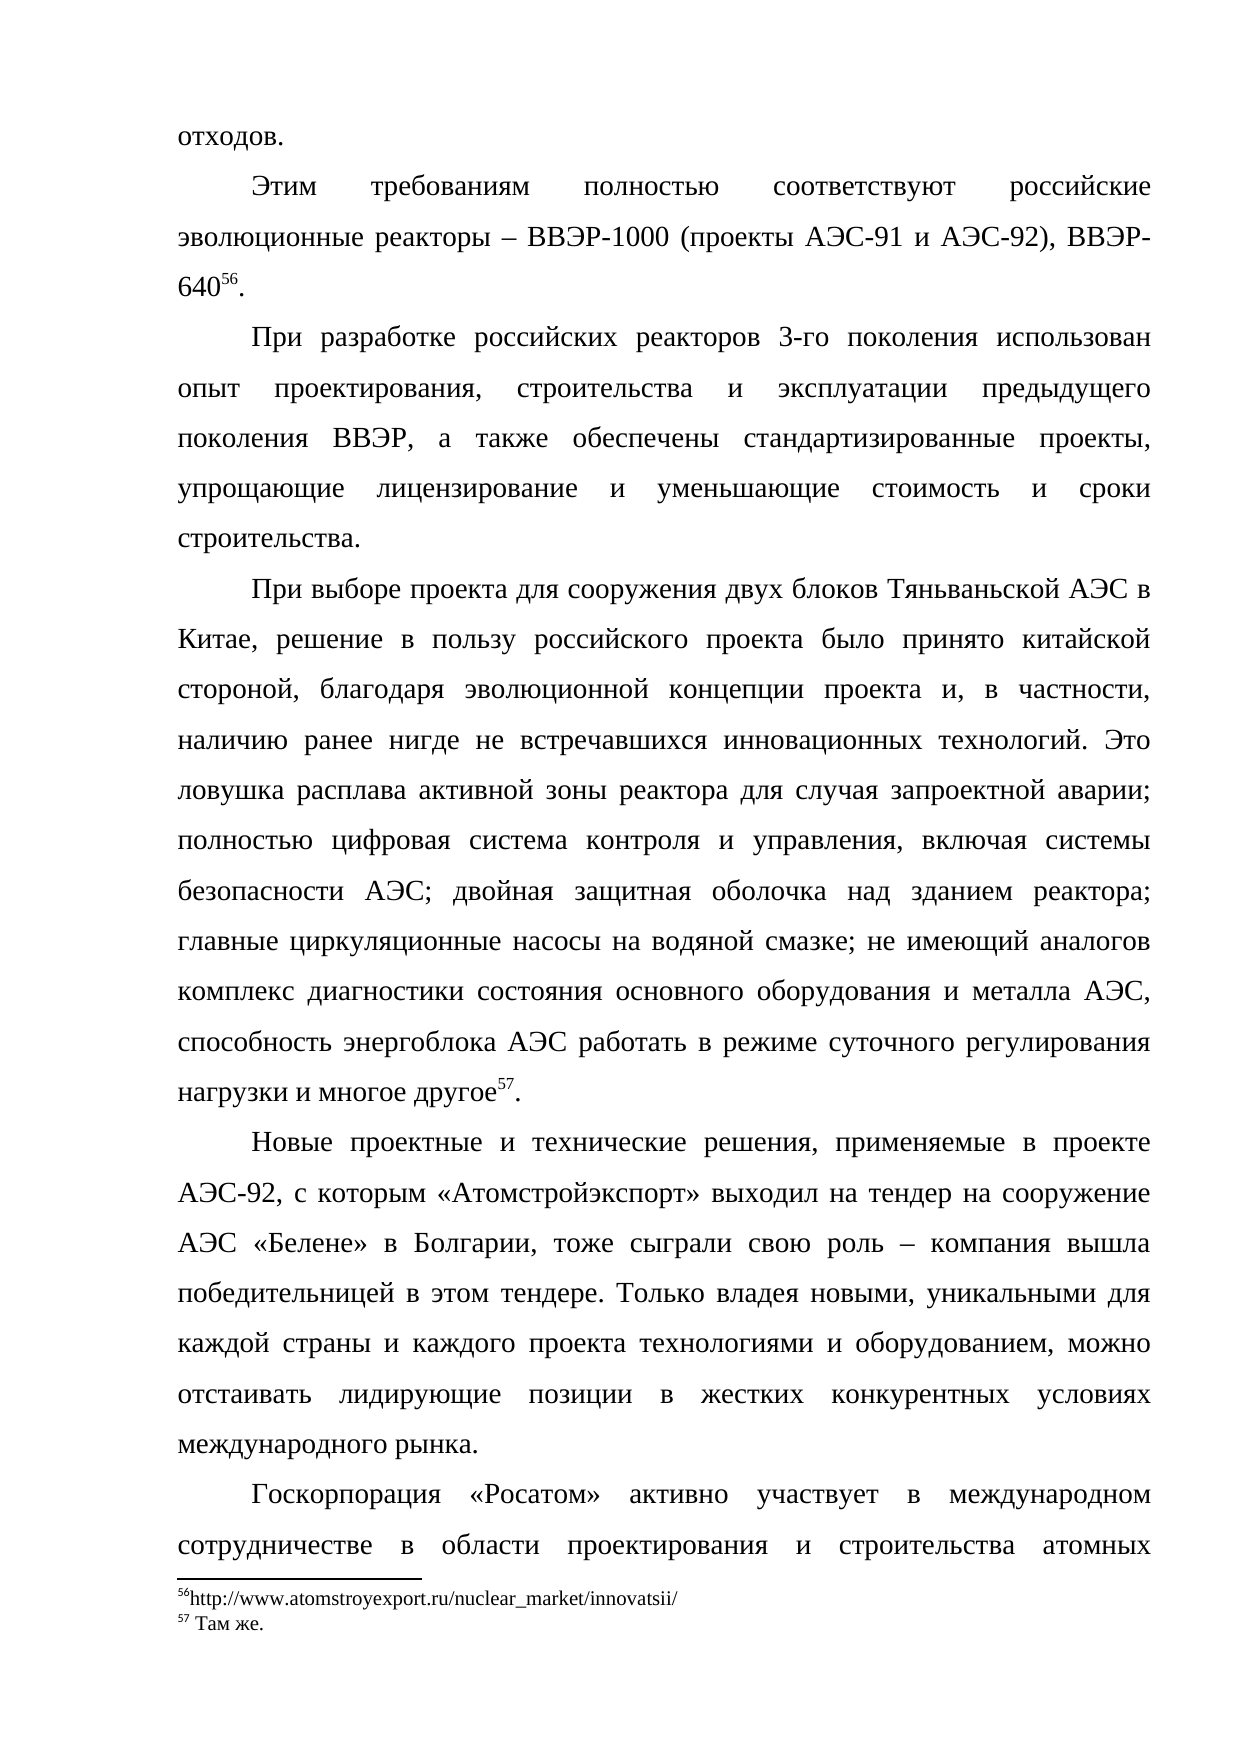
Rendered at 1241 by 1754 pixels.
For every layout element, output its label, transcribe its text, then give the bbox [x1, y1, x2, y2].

text Этим требованиям полностью соответствуют российские эволюционные реакторы – ВВЭР-1000 (проекты АЭС-91 и АЭС-92), ВВЭР-640. [177, 168, 1152, 303]
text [177, 1477, 1152, 1560]
text При выборе проекта для сооружения двух блоков Тяньваньской АЭС в Китае, решение в пользу российского проекта было принято китайской стороной, благодаря эволюционной концепции проекта и, в частности, наличию ранее нигде не встречавшихся инновационных технологий. Это ловушка расплава активной зоны реактора для случая запроектной аварии; полностью цифровая система контроля и управления, включая системы безопасности АЭС; двойная защитная оболочка над зданием реактора; главные циркуляционные насосы на водяной смазке; не имеющий аналогов комплекс диагностики состояния основного оборудования и металла АЭС, способность энергоблока АЭС работать в режиме суточного регулирования нагрузки и многое другое. [177, 571, 1152, 1108]
text Новые проектные и технические решения, применяемые в проекте АЭС-92, с которым «Атомстройэкспорт» выходил на тендер на сооружение АЭС «Белене» в Болгарии, тоже сыграли свою роль – компания вышла победительницей в этом тендере. Только владея новыми, уникальными для каждой страны и каждого проекта технологиями и оборудованием, можно отстаивать лидирующие позиции в жестких конкурентных условиях международного рынка. [177, 1124, 1152, 1460]
text При разработке российских реакторов 3-го поколения использован опыт проектирования, строительства и эксплуатации предыдущего поколения ВВЭР, а также обеспечены стандартизированные проекты, упрощающие лицензирование и уменьшающие стоимость и сроки строительства. [177, 319, 1152, 554]
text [177, 118, 1152, 152]
